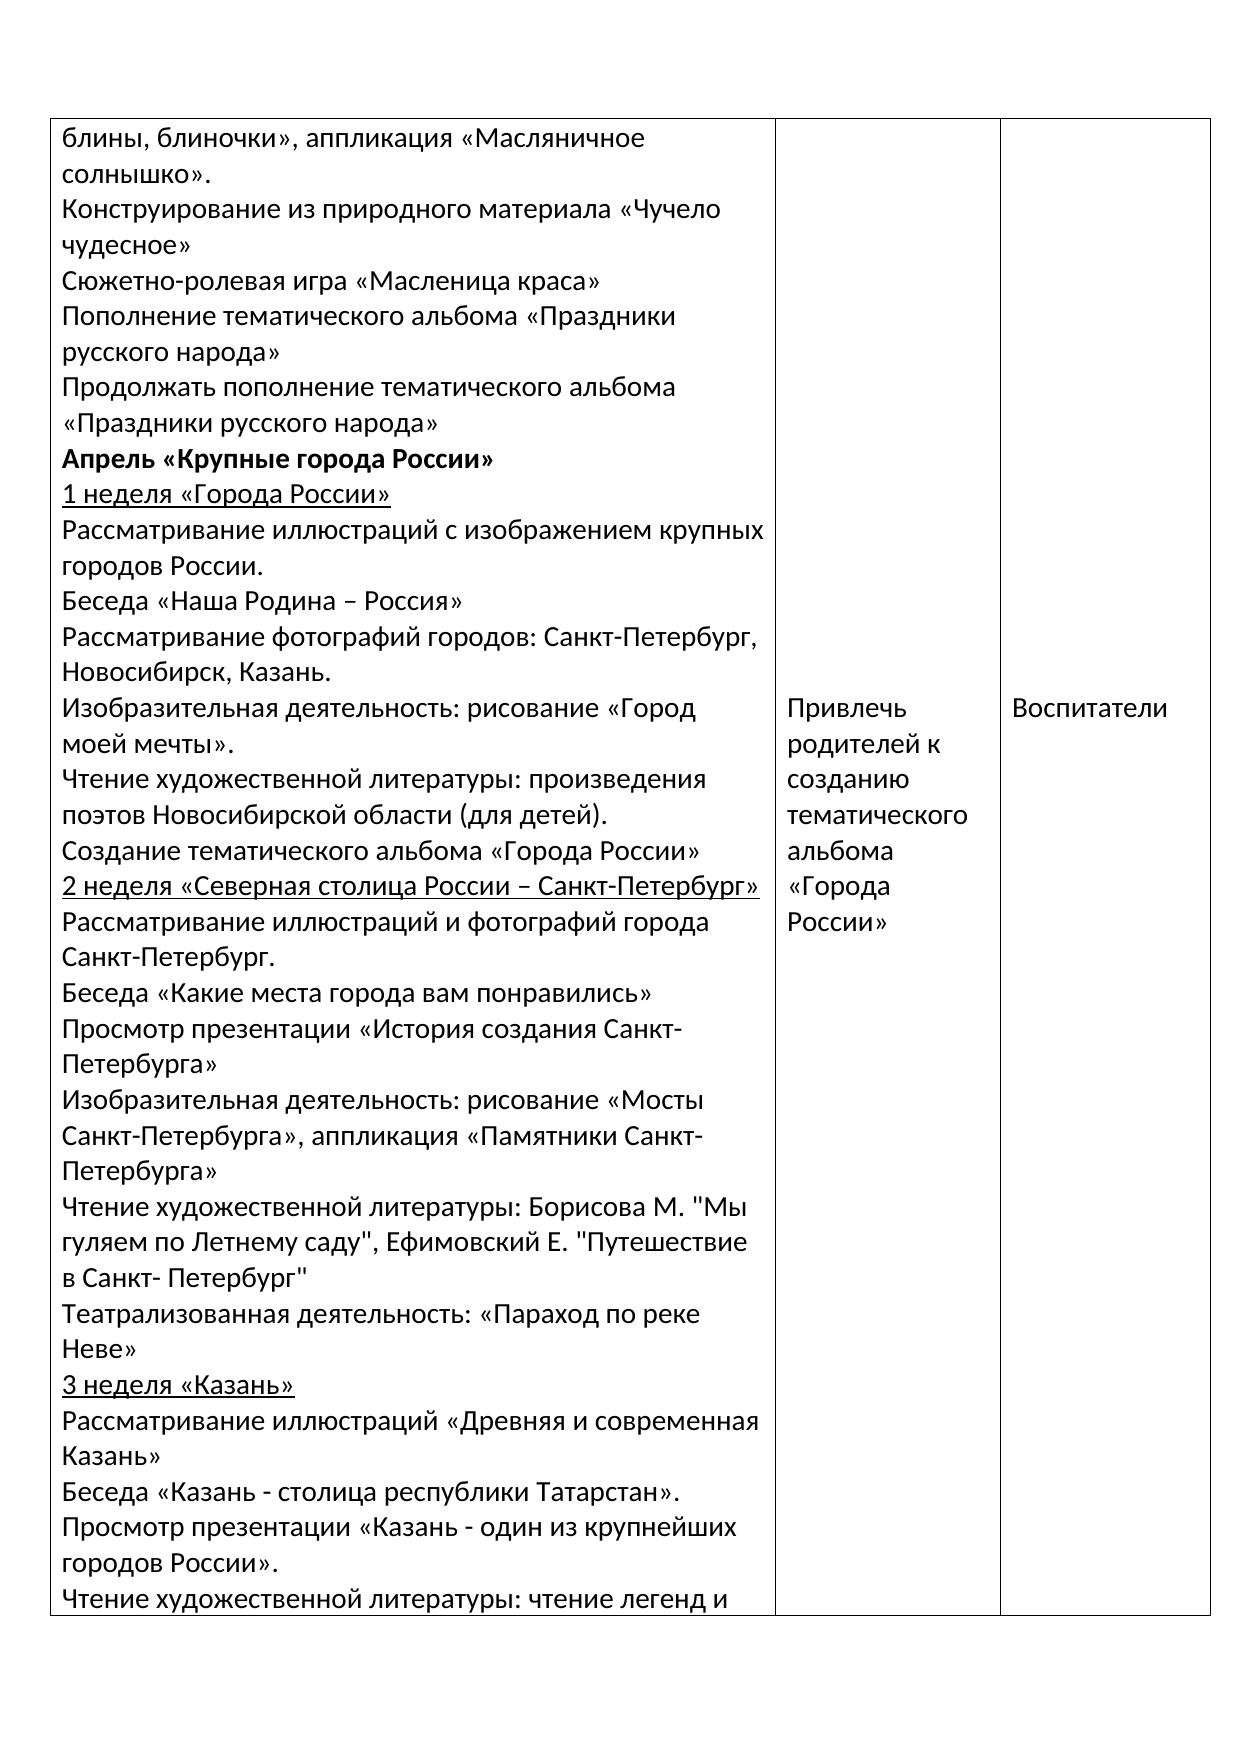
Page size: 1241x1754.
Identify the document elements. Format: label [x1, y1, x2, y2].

table_cell [776, 119, 1000, 1615]
table_cell [1001, 119, 1210, 1615]
table_cell [51, 119, 775, 1615]
